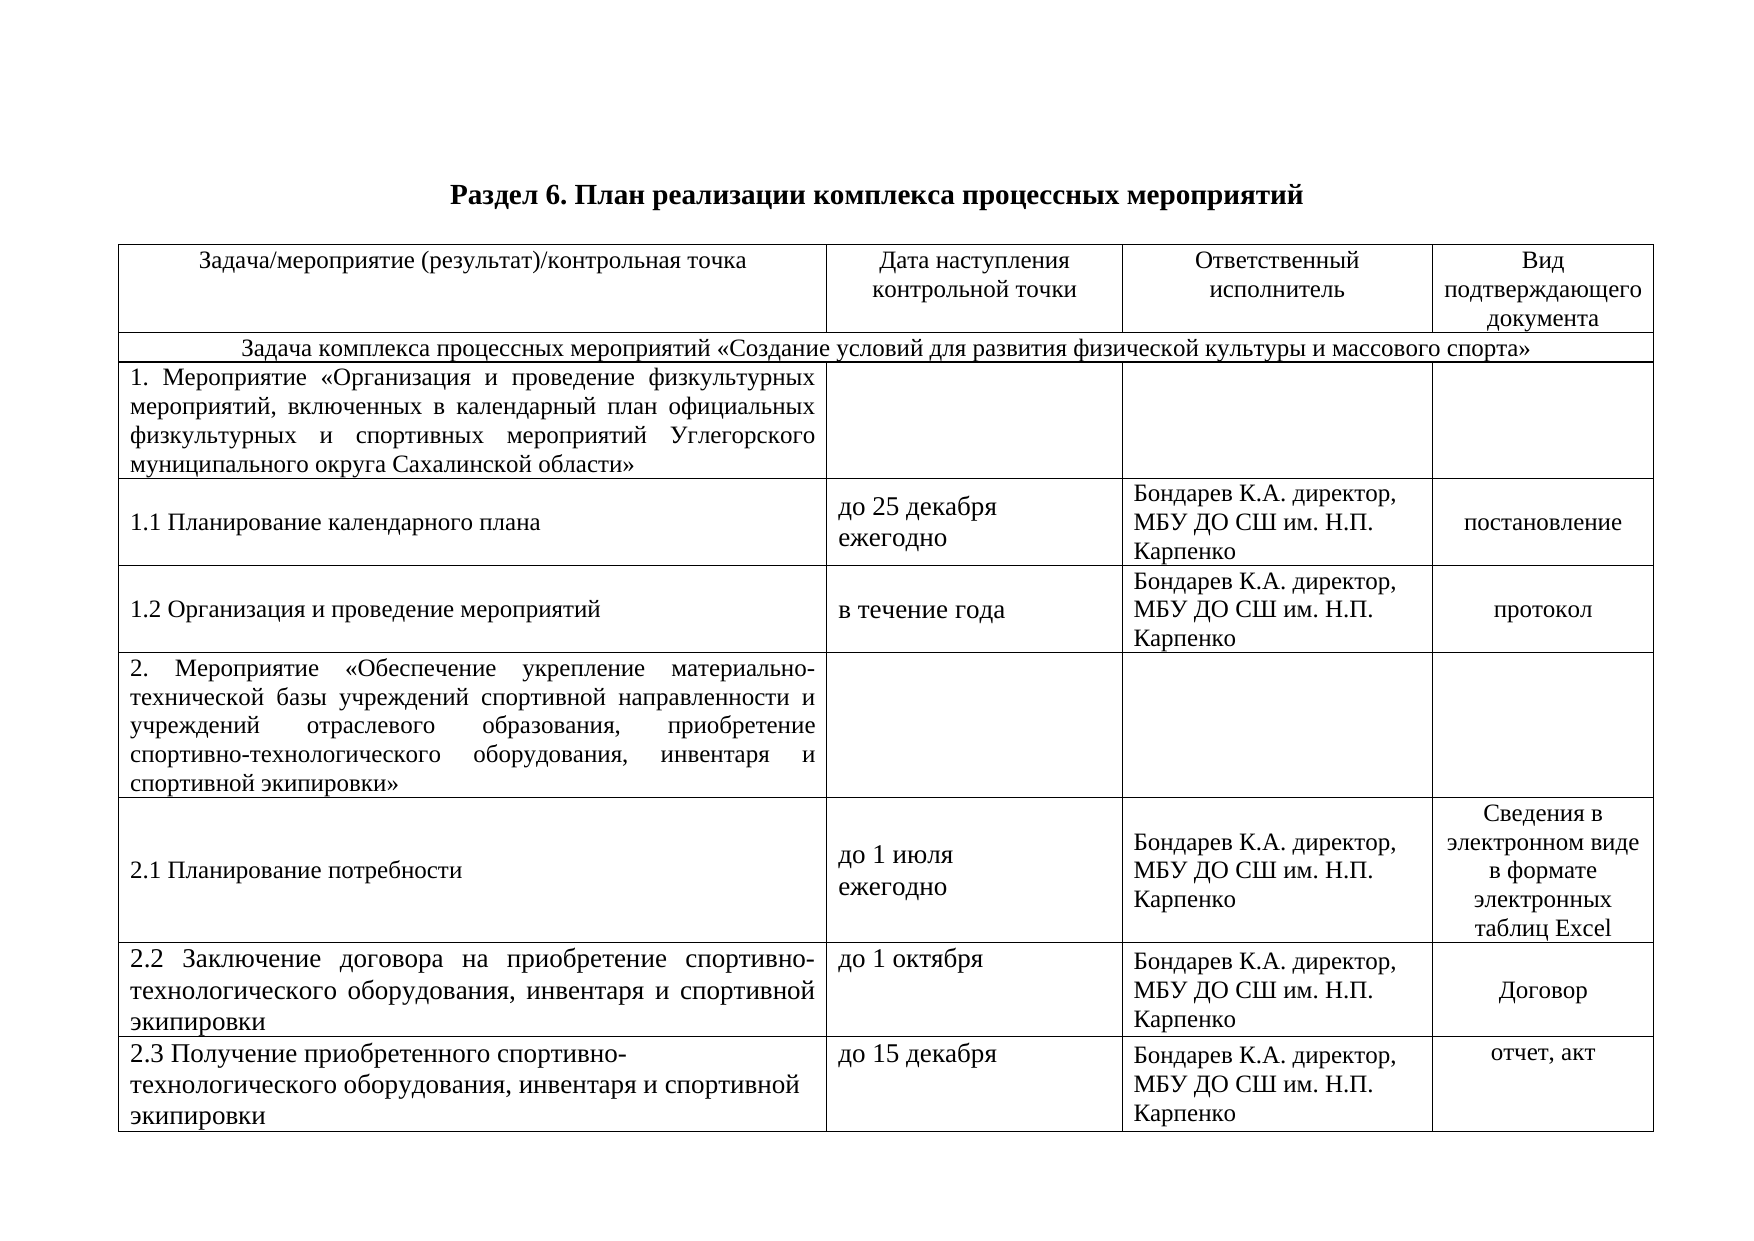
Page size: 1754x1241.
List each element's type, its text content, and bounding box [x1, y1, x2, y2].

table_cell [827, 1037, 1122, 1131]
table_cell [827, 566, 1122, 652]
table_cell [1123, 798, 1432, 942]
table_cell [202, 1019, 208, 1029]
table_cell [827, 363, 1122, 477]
text Раздел 6. План реализации комплекса процессных мероприятий [118, 177, 1636, 211]
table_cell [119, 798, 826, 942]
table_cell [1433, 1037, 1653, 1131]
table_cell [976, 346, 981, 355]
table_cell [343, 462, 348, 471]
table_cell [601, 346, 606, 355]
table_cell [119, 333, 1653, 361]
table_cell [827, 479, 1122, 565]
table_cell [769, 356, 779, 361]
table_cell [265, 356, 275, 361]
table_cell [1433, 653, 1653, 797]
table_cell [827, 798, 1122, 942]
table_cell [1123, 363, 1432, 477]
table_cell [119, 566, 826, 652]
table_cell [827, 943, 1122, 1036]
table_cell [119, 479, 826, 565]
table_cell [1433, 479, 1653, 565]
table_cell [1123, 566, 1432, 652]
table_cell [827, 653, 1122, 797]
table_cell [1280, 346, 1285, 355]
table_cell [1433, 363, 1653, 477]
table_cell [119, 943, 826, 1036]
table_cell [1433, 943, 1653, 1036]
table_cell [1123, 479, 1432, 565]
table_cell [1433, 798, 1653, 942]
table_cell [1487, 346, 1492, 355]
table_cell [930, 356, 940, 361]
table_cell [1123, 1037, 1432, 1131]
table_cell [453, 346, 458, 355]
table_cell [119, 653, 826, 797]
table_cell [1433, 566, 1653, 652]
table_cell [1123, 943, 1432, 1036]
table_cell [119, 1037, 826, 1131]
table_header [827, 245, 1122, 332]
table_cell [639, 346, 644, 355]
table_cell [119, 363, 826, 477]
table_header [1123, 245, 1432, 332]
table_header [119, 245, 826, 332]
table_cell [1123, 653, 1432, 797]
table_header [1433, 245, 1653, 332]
